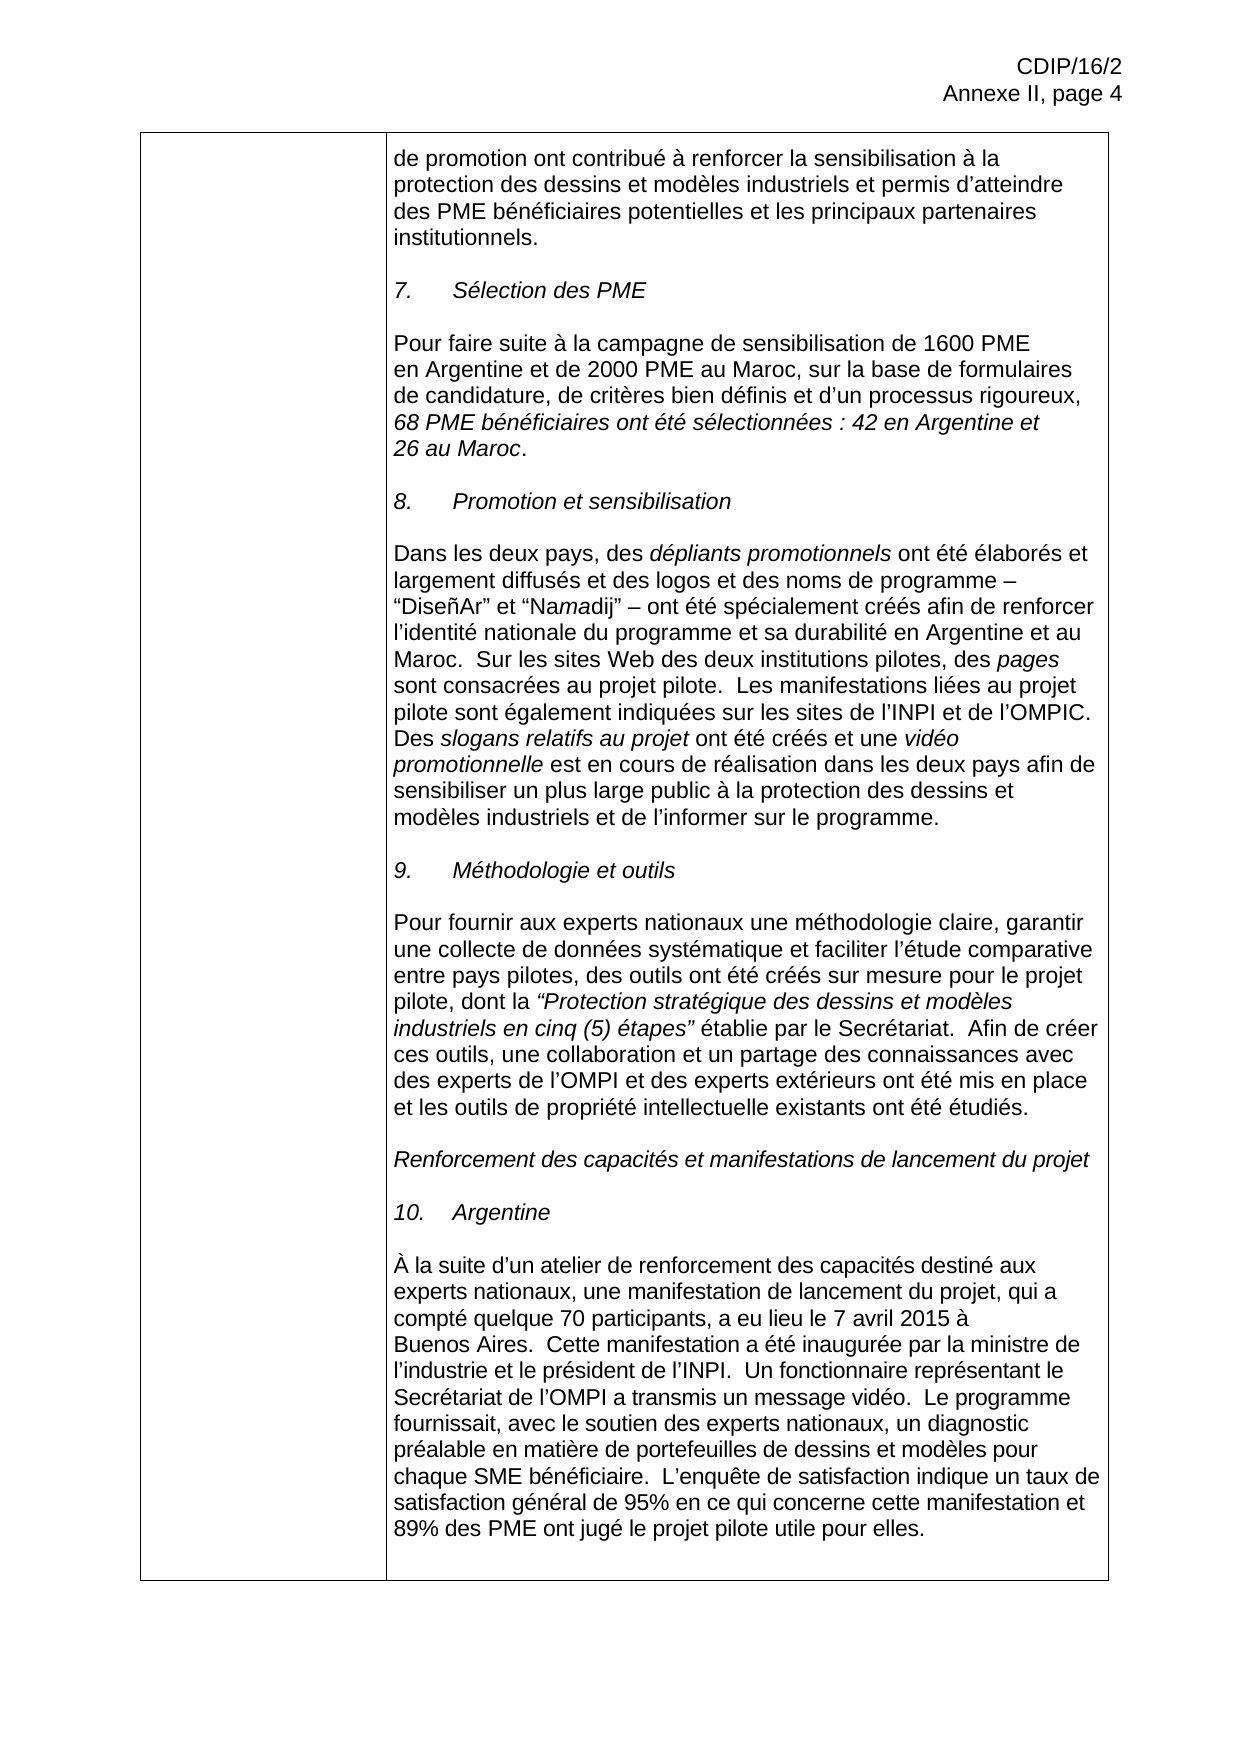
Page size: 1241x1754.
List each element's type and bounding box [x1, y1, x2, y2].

table_cell [387, 133, 1108, 1580]
table_cell [141, 133, 386, 1580]
